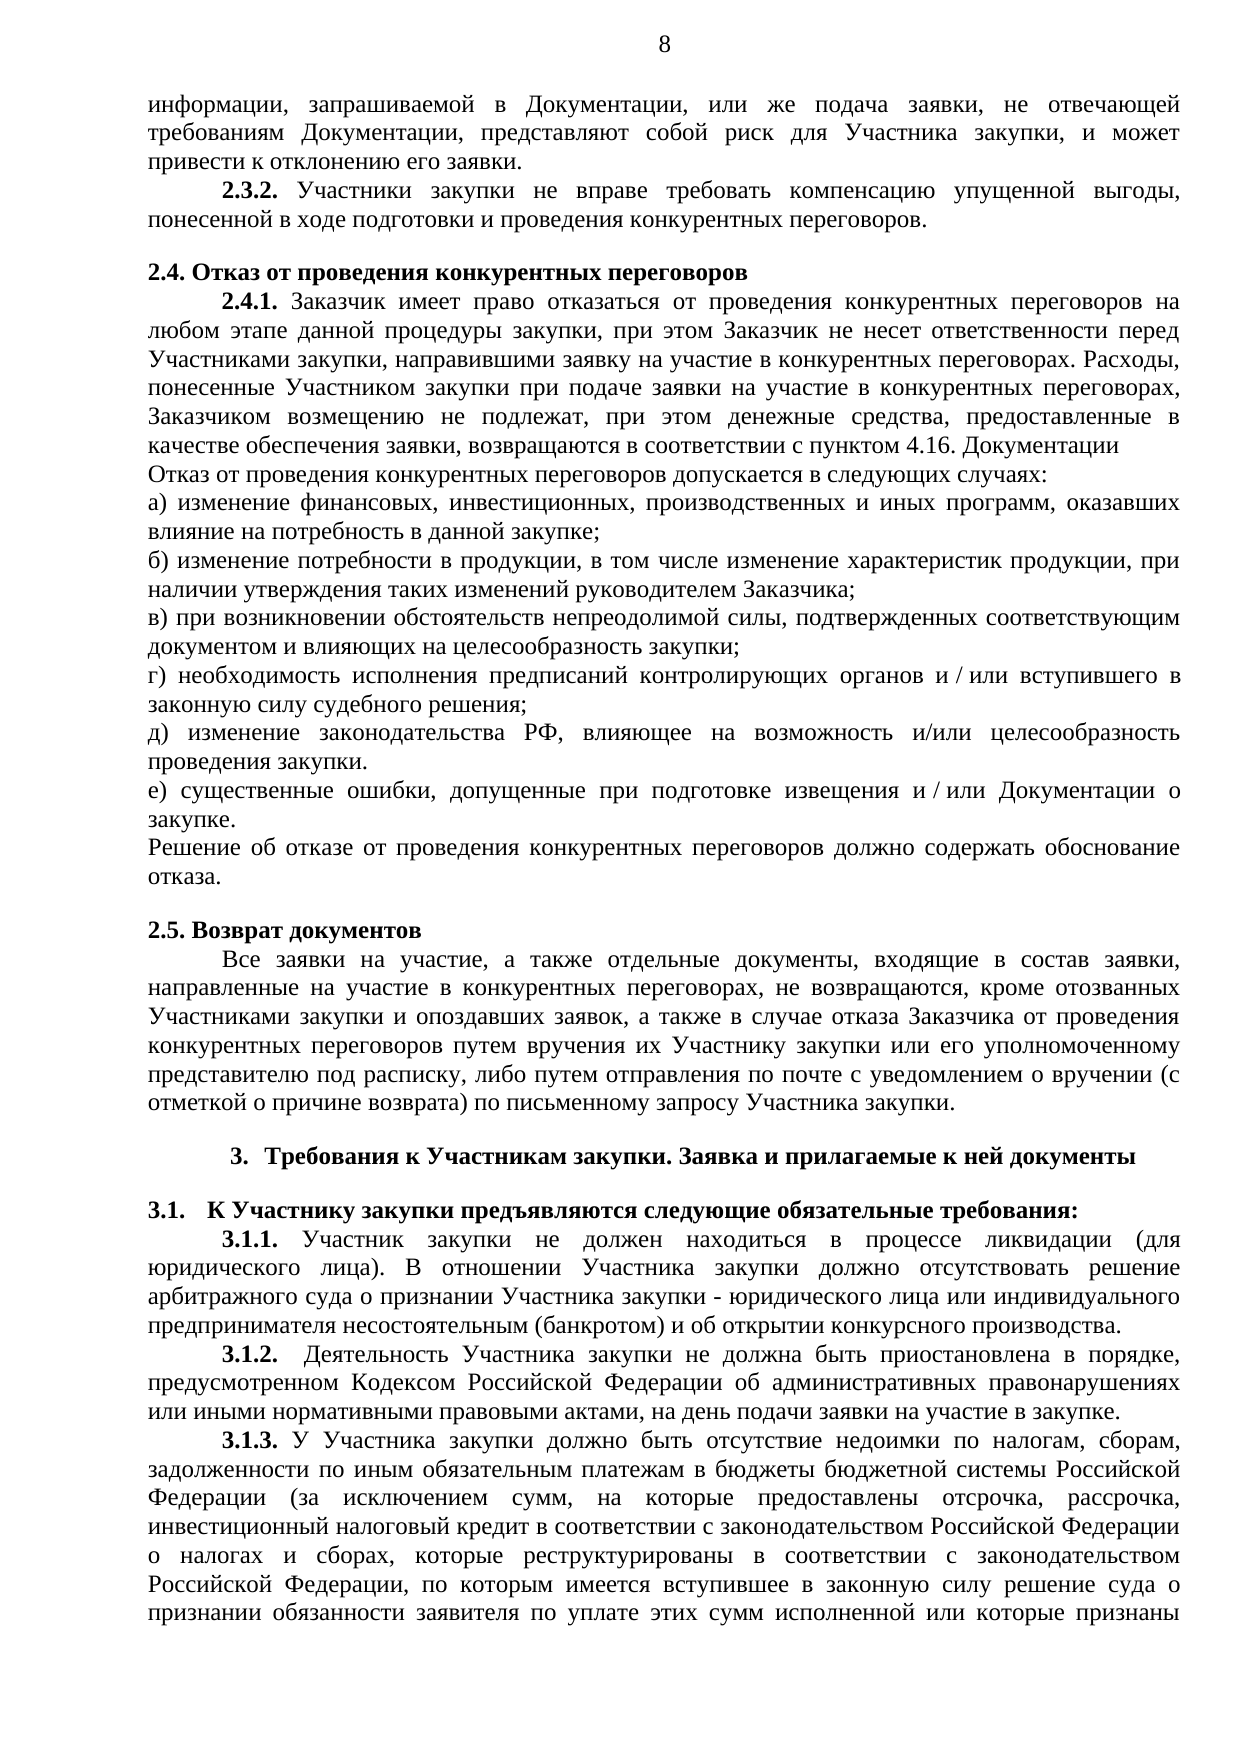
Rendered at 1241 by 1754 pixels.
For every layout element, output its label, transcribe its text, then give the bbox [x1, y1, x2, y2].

text а) изменение финансовых, инвестиционных, производственных и иных программ, оказавших влияние на потребность в данной закупке; [148, 487, 1181, 545]
text б) изменение потребности в продукции, в том числе изменение характеристик продукции, при наличии утверждения таких изменений руководителем Заказчика; [148, 545, 1181, 602]
text 2.4.1. Заказчик имеет право отказаться от проведения конкурентных переговоров на любом этапе данной процедуры закупки, при этом Заказчик не несет ответственности перед Участниками закупки, направившими заявку на участие в конкурентных переговорах. Расходы, понесенные Участником закупки при подаче заявки на участие в конкурентных переговорах, Заказчиком возмещению не подлежат, при этом денежные средства, предоставленные в качестве обеспечения заявки, возвращаются в соответствии с пунктом 4.16. Документации [148, 286, 1181, 459]
text 2.4. Отказ от проведения конкурентных переговоров [148, 257, 1181, 286]
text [148, 89, 1181, 175]
text в) при возникновении обстоятельств непреодолимой силы, подтвержденных соответствующим документом и влияющих на целесообразность закупки; [148, 602, 1181, 660]
text д) изменение законодательства РФ, влияющее на возможность и/или целесообразность проведения закупки. [148, 717, 1181, 775]
text г) необходимость исполнения предписаний контролирующих органов и / или вступившего в законную силу судебного решения; [148, 660, 1181, 717]
list Требования к Участникам закупки. Заявка и прилагаемые к ней документы [185, 1141, 1181, 1170]
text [148, 1425, 1181, 1626]
text Решение об отказе от проведения конкурентных переговоров должно содержать обоснование отказа. [148, 832, 1181, 890]
text Отказ от проведения конкурентных переговоров допускается в следующих случаях: [148, 459, 1181, 487]
text Все заявки на участие, а также отдельные документы, входящие в состав заявки, направленные на участие в конкурентных переговорах, не возвращаются, кроме отозванных Участниками закупки и опоздавших заявок, а также в случае отказа Заказчика от проведения конкурентных переговоров путем вручения их Участнику закупки или его уполномоченному представителю под расписку, либо путем отправления по почте с уведомлением о вручении (с отметкой о причине возврата) по письменному запросу Участника закупки. [148, 944, 1181, 1116]
text 3.1.2. Деятельность Участника закупки не должна быть приостановлена в порядке, предусмотренном Кодексом Российской Федерации об административных правонарушениях или иными нормативными правовыми актами, на день подачи заявки на участие в закупке. [148, 1339, 1181, 1425]
text е) существенные ошибки, допущенные при подготовке извещения и / или Документации о закупке. [148, 775, 1181, 832]
text 3.1. К Участнику закупки предъявляются следующие обязательные требования: [148, 1195, 1181, 1224]
text 2.3.2. Участники закупки не вправе требовать компенсацию упущенной выгоды, понесенной в ходе подготовки и проведения конкурентных переговоров. [148, 175, 1181, 232]
text 2.5. Возврат документов [148, 915, 1181, 944]
text 3.1.1. Участник закупки не должен находиться в процессе ликвидации (для юридического лица). В отношении Участника закупки должно отсутствовать решение арбитражного суда о признании Участника закупки - юридического лица или индивидуального предпринимателя несостоятельным (банкротом) и об открытии конкурсного производства. [148, 1224, 1181, 1339]
